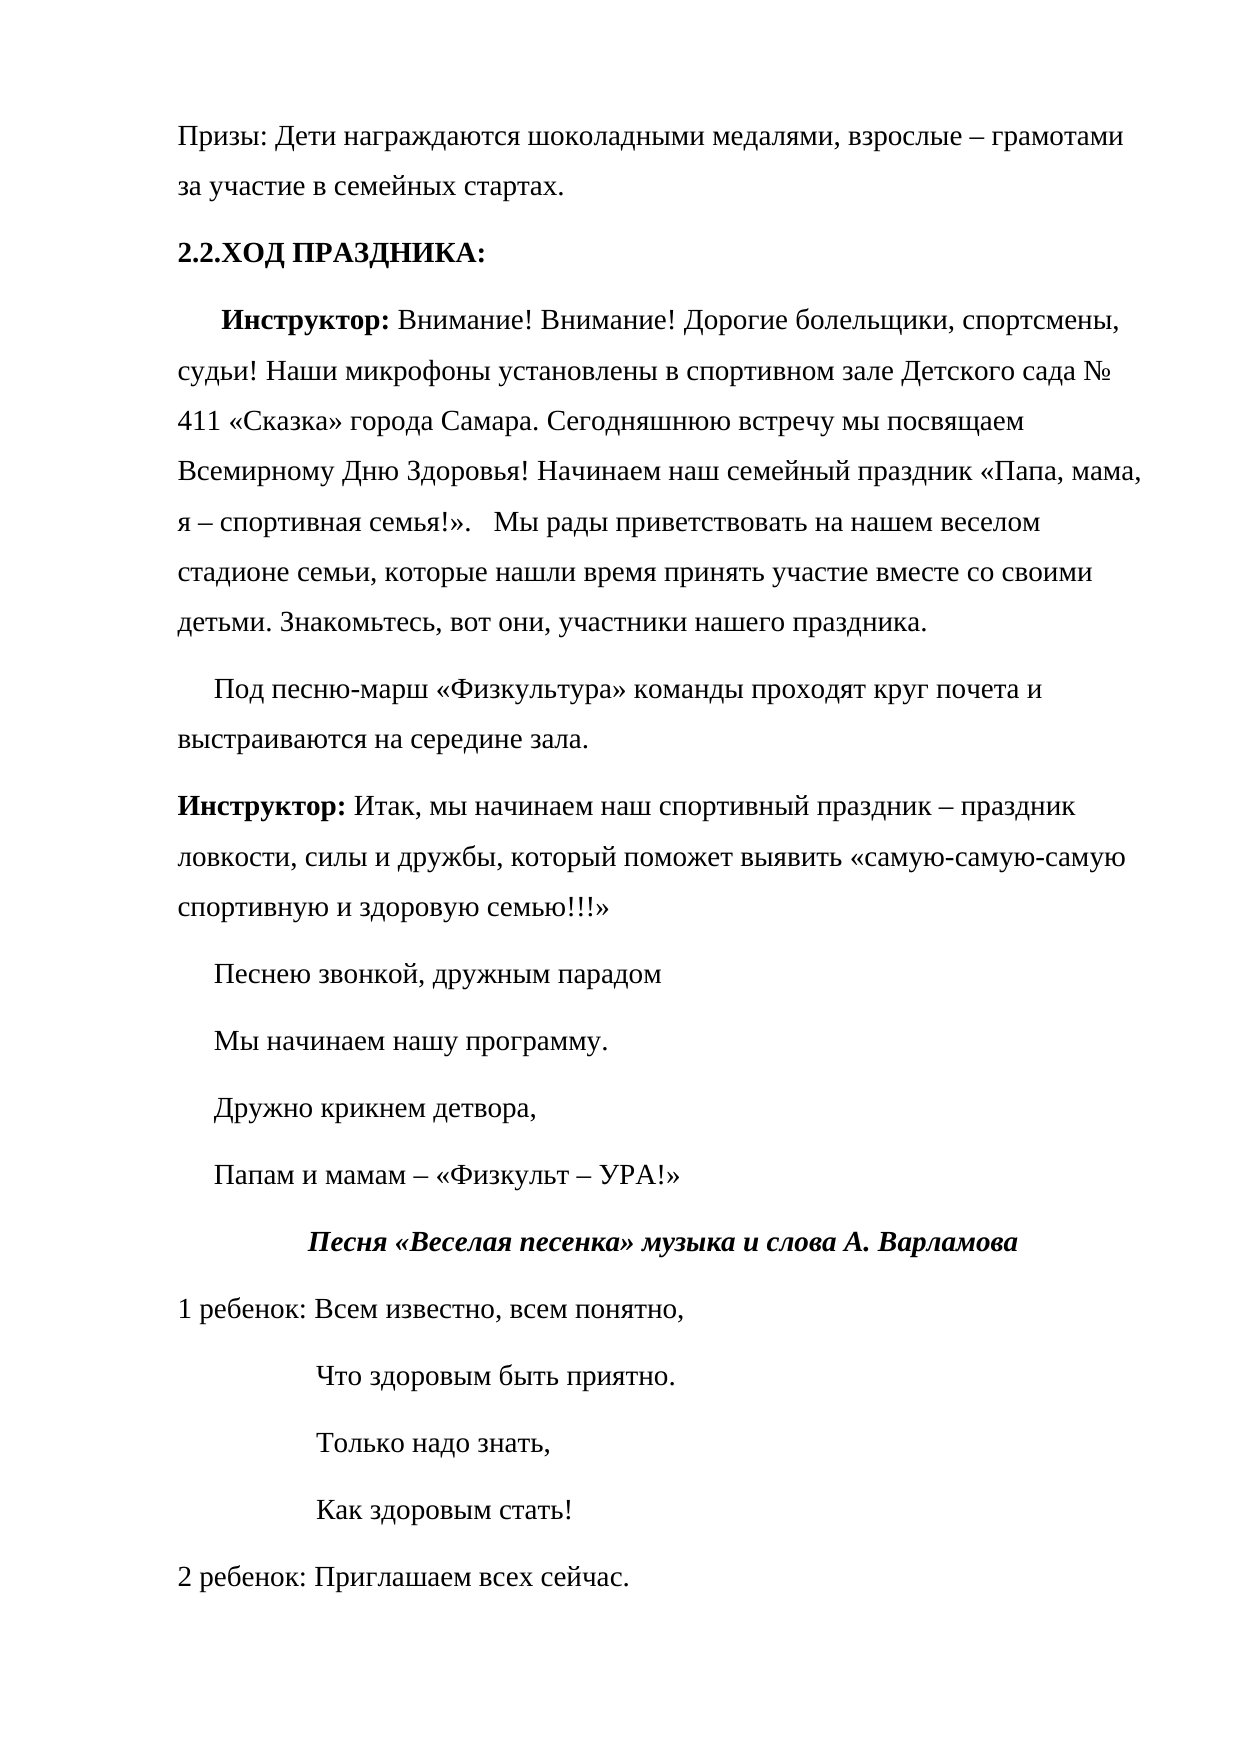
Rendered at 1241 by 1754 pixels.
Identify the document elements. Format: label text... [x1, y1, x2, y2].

text Папам и мамам – «Физкульт – УРА!» [177, 1157, 1152, 1191]
text 2 ребенок: Приглашаем всех сейчас. [177, 1559, 1152, 1592]
text Мы начинаем нашу программу. [177, 1023, 1152, 1057]
text Инструктор: Внимание! Внимание! Дорогие болельщики, спортсмены, судьи! Наши микрофоны установлены в спортивном зале Детского сада № 411 «Сказка» города Самара. Сегодняшнюю встречу мы посвящаем Всемирному Дню Здоровья! Начинаем наш семейный праздник «Папа, мама, я – спортивная семья!». Мы рады приветствовать на нашем веселом стадионе семьи, которые нашли время принять участие вместе со своими детьми. Знакомьтесь, вот они, участники нашего праздника. [177, 302, 1152, 638]
text 2.2.ХОД ПРАЗДНИКА: [177, 235, 1152, 269]
text Дружно крикнем детвора, [177, 1090, 1152, 1124]
text Песня «Веселая песенка» музыка и слова А. Варламова [177, 1224, 1152, 1258]
text Призы: Дети награждаются шоколадными медалями, взрослые – грамотами за участие в семейных стартах. [177, 118, 1152, 202]
text 1 ребенок: Всем известно, всем понятно, [177, 1291, 1152, 1324]
text Что здоровым быть приятно. [177, 1358, 1152, 1392]
text Только надо знать, [177, 1425, 1152, 1458]
text Песнею звонкой, дружным парадом [177, 956, 1152, 990]
text Как здоровым стать! [177, 1492, 1152, 1526]
text Инструктор: Итак, мы начинаем наш спортивный праздник – праздник ловкости, силы и дружбы, который поможет выявить «самую-самую-самую спортивную и здоровую семью!!!» [177, 788, 1152, 923]
text Под песню-марш «Физкультура» команды проходят круг почета и выстраиваются на середине зала. [177, 671, 1152, 755]
